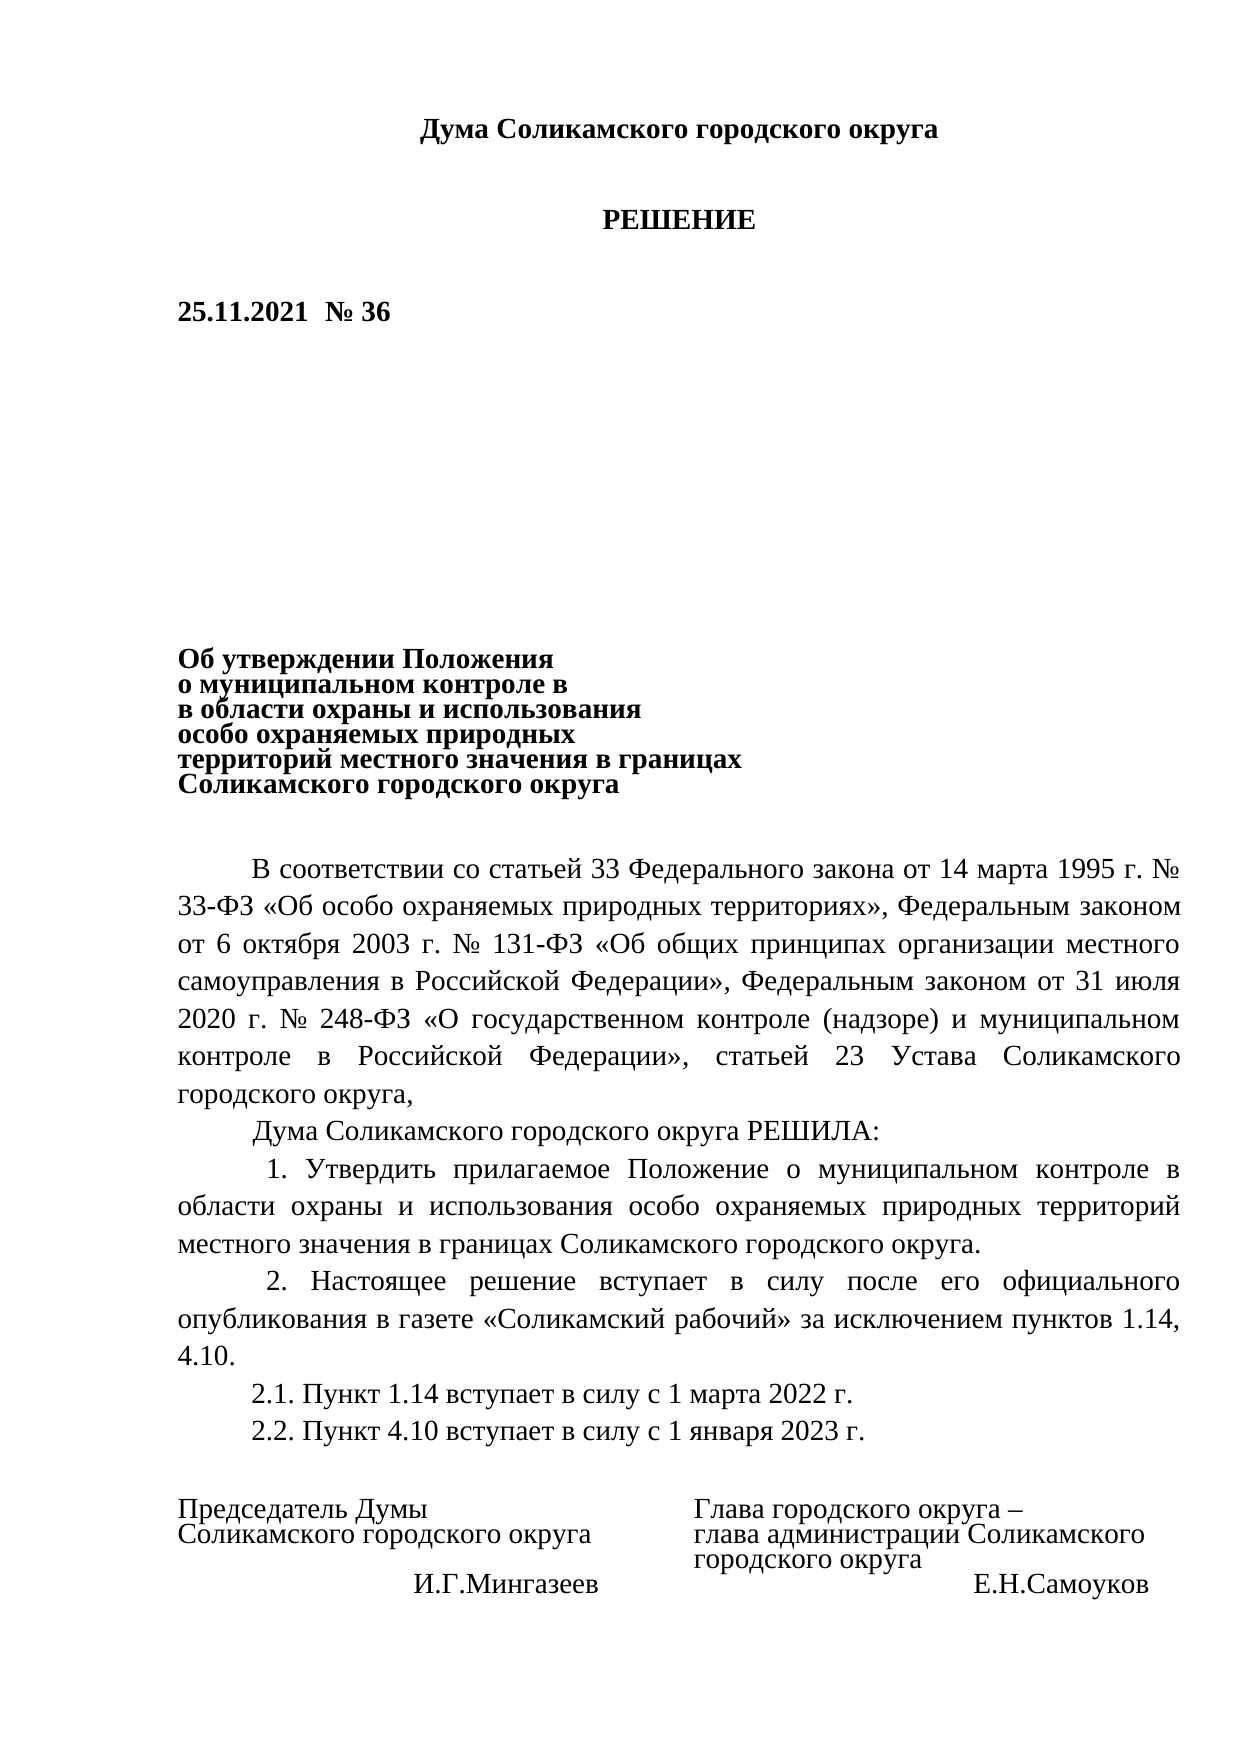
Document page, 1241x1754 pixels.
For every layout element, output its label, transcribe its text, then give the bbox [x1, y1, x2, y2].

text территорий местного значения в границах [177, 748, 1181, 773]
text 2. Настоящее решение вступает в силу после его официального опубликования в газете «Соликамский рабочий» за исключением пунктов 1.14, 4.10. [177, 1261, 1181, 1373]
text Об утверждении Положения [177, 648, 1181, 673]
text 2.1. Пункт 1.14 вступает в силу с 1 марта 2022 г. [177, 1373, 1181, 1411]
text о муниципальном контроле в [177, 673, 1181, 698]
text 25.11.2021 № 36 [177, 301, 1181, 326]
text РЕШЕНИЕ [177, 210, 1181, 235]
text Председатель Думы Глава городского округа – [177, 1498, 1181, 1523]
text Соликамского городского округа [177, 773, 1181, 798]
text В соответствии со статьей 33 Федерального закона от 14 марта 1995 г. № 33-ФЗ «Об особо охраняемых природных территориях», Федеральным законом от 6 октября 2003 г. № 131-ФЗ «Об общих принципах организации местного самоуправления в Российской Федерации», Федеральным законом от 31 июля 2020 г. № 248-ФЗ «О государственном контроле (надзоре) и муниципальном контроле в Российской Федерации», статьей 23 Устава Соликамского городского округа, [177, 848, 1181, 1111]
text И.Г.Мингазеев Е.Н.Самоуков [177, 1573, 1181, 1598]
text городского округа [177, 1548, 1181, 1573]
text Соликамского городского округа глава администрации Соликамского [177, 1523, 1181, 1548]
text Дума Соликамского городского округа РЕШИЛА: [177, 1111, 1181, 1148]
text особо охраняемых природных [177, 723, 1181, 748]
text в области охраны и использования [177, 698, 1181, 723]
text 2.2. Пункт 4.10 вступает в силу с 1 января 2023 г. [177, 1411, 1181, 1448]
text 1. Утвердить прилагаемое Положение о муниципальном контроле в области охраны и использования особо охраняемых природных территорий местного значения в границах Соликамского городского округа. [177, 1148, 1181, 1261]
text Дума Соликамского городского округа [177, 118, 1181, 143]
